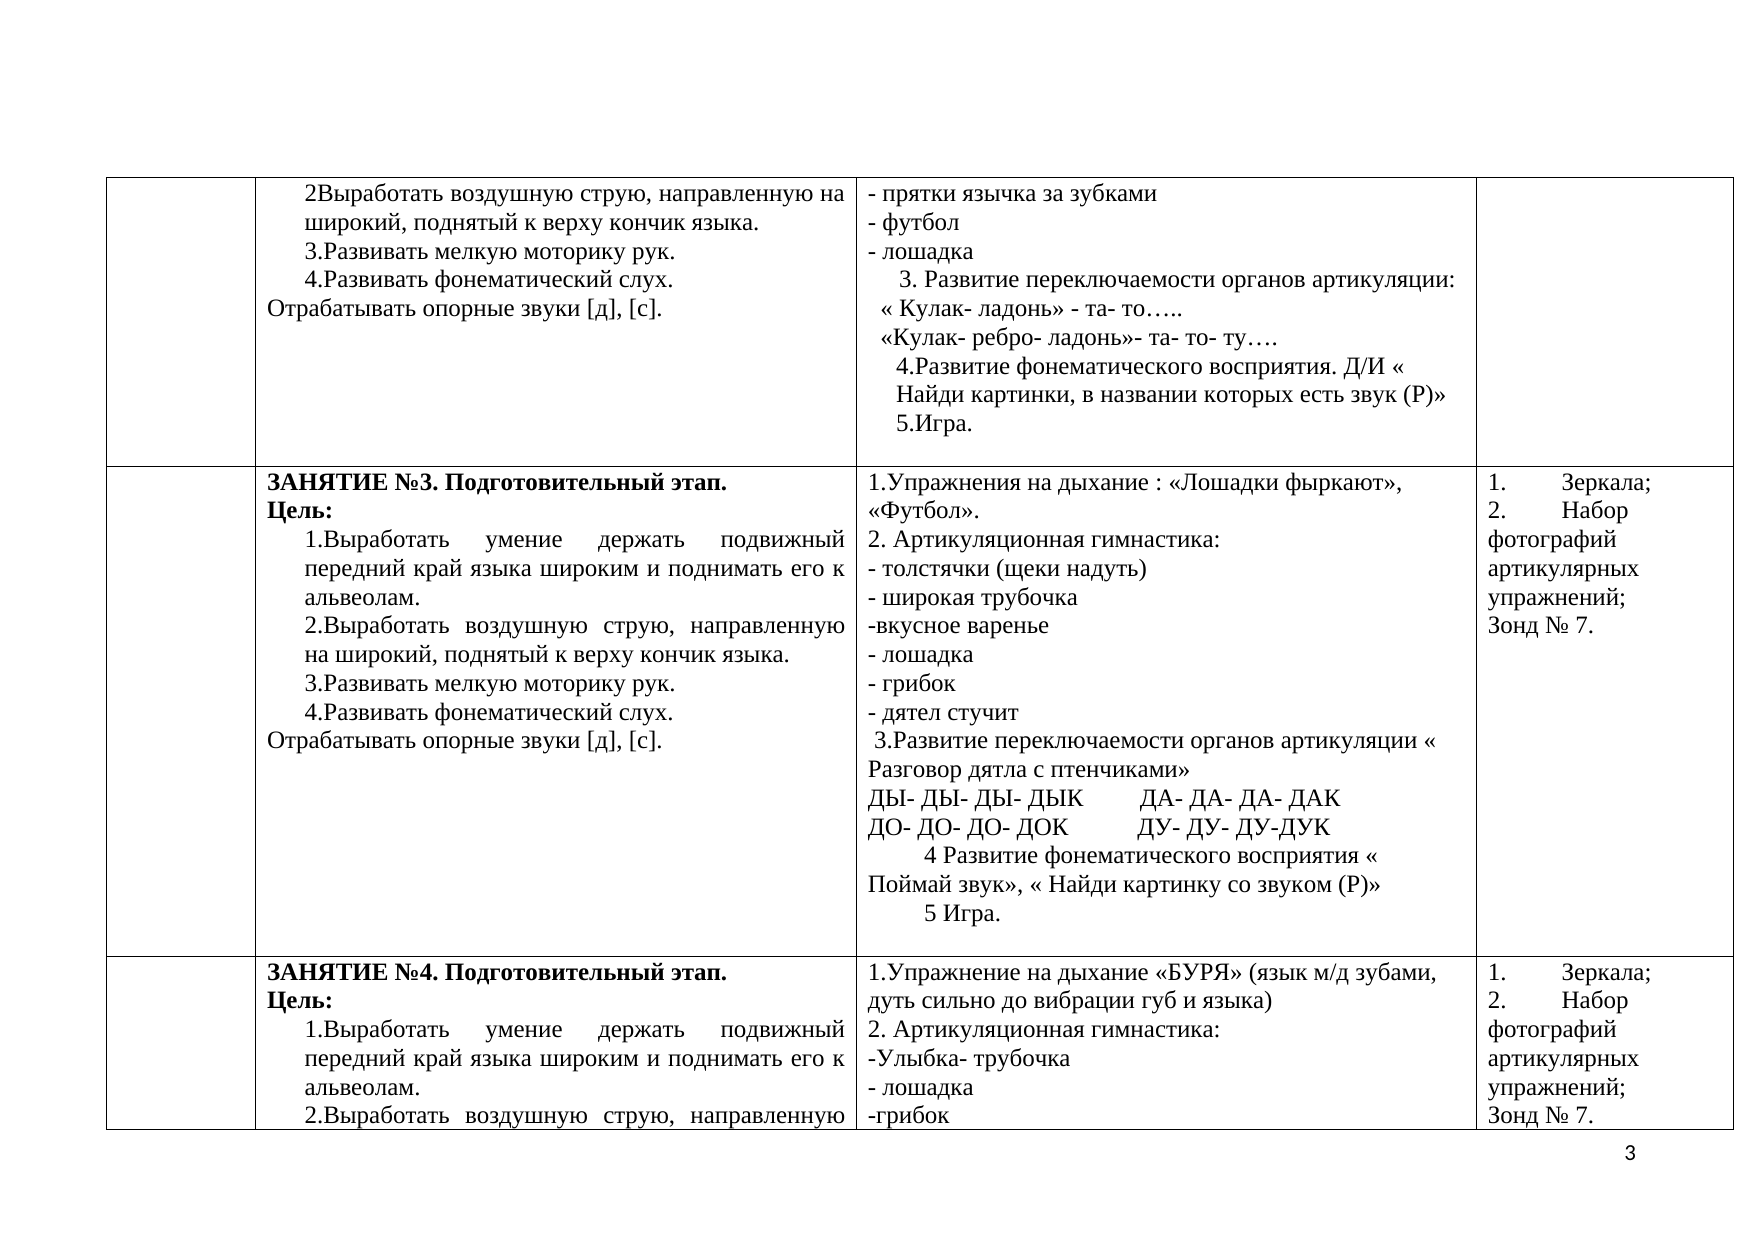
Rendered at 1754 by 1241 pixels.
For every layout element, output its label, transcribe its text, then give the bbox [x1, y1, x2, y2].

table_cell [256, 178, 856, 466]
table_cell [1477, 178, 1733, 466]
table_cell [107, 178, 255, 466]
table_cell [256, 957, 856, 1129]
table_cell 1. Зеркала; 2. Набор фотографий артикулярных упражнений; Зонд № 7. [1477, 467, 1733, 956]
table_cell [857, 178, 1476, 466]
table_cell ЗАНЯТИЕ №3. Подготовительный этап. Цель: 1.Выработать умение держать подвижный передний край языка широким и поднимать его к альвеолам. 2.Выработать воздушную струю, направленную на широкий, поднятый к верху кончик языка. 3.Развивать мелкую моторику рук. 4.Развивать фонематический слух. Отрабатывать опорные звуки [д], [с]. [256, 467, 856, 956]
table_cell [1477, 957, 1733, 1129]
table_cell [107, 467, 255, 956]
table_cell [107, 957, 255, 1129]
table_cell 1.Упражнения на дыхание : «Лошадки фыркают», «Футбол». 2. Артикуляционная гимнастика: - толстячки (щеки надуть) - широкая трубочка -вкусное варенье - лошадка - грибок - дятел стучит 3.Развитие переключаемости органов артикуляции « Разговор дятла с птенчиками» ДЫ- ДЫ- ДЫ- ДЫК ДА- ДА- ДА- ДАК ДО- ДО- ДО- ДОК ДУ- ДУ- ДУ-ДУК 4 Развитие фонематического восприятия « Поймай звук», « Найди картинку со звуком (Р)» 5 Игра. [857, 467, 1476, 956]
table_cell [857, 957, 1476, 1129]
